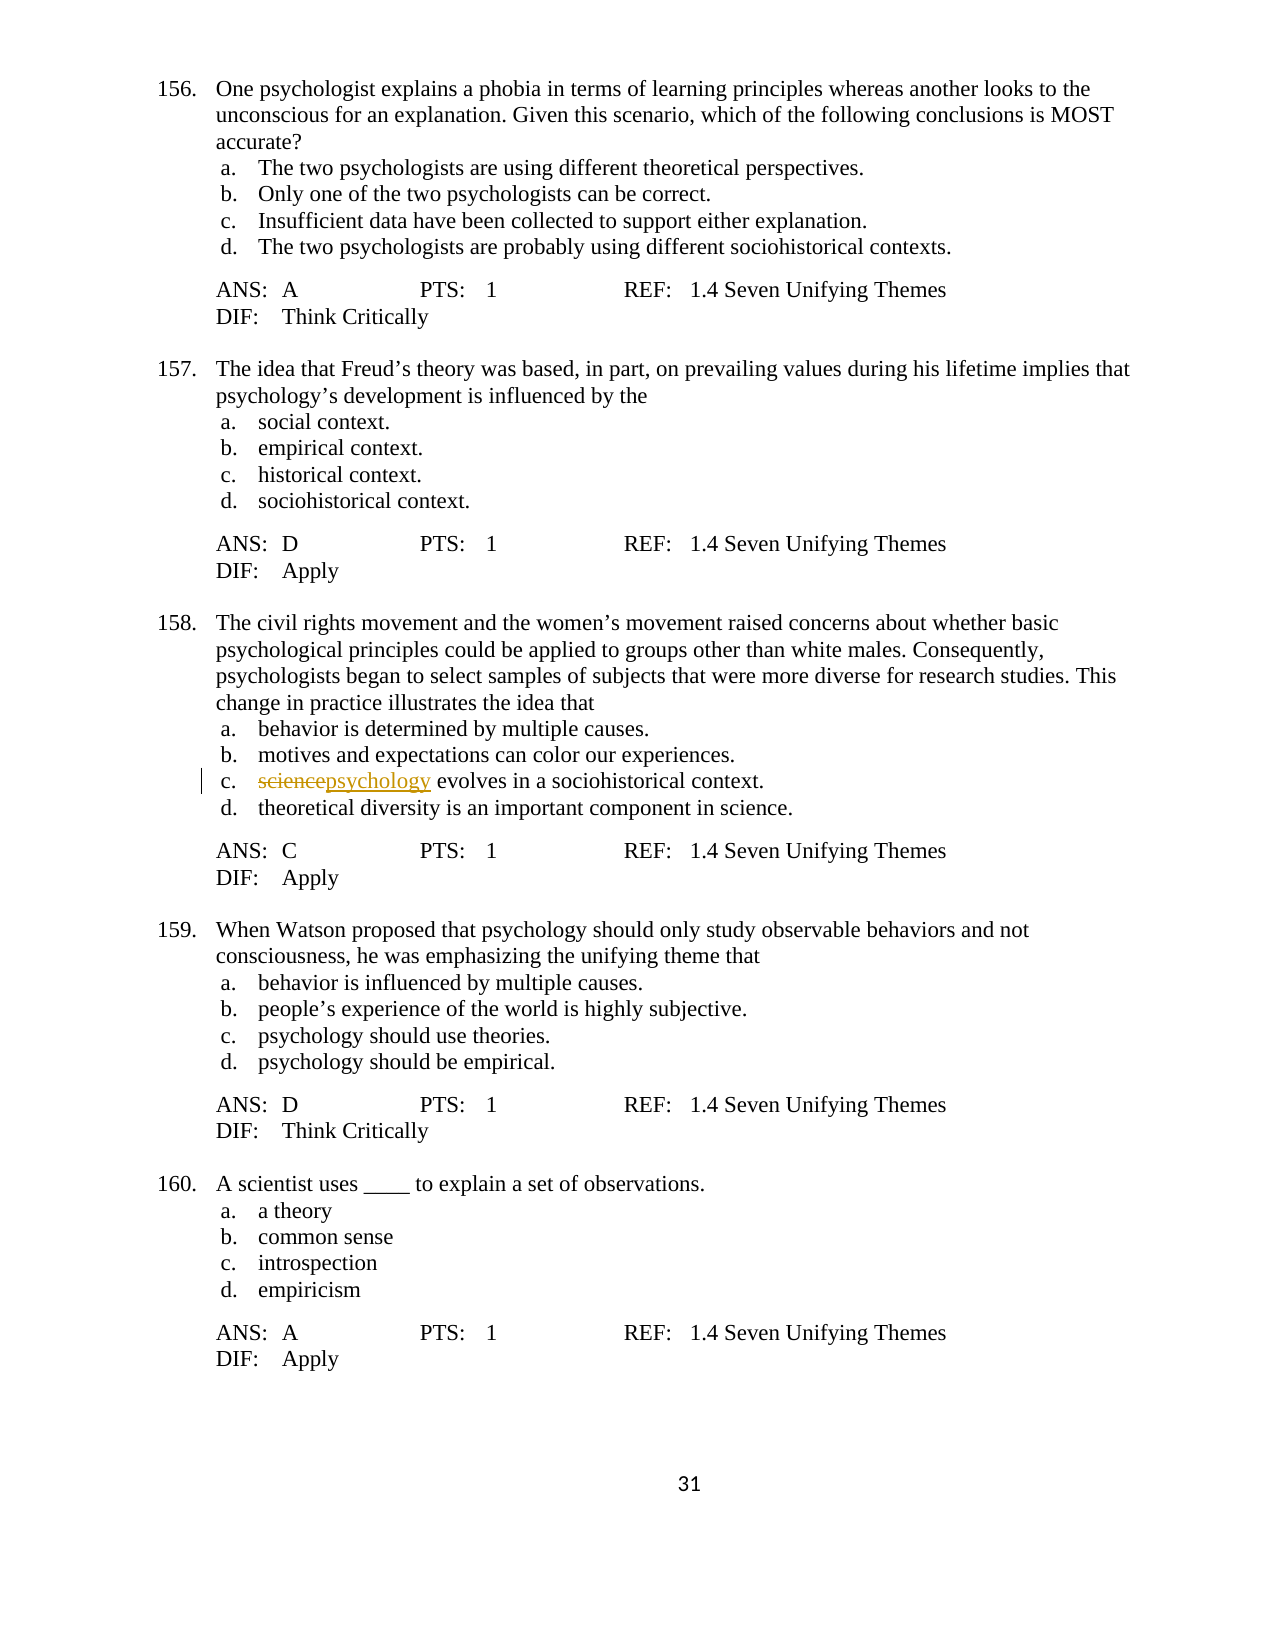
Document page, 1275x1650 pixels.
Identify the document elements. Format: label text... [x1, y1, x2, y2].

table_header behavior is determined by multiple causes. [253, 715, 1097, 741]
text 158. The civil rights movement and the women’s movement raised concerns about whether basic psychological principles could be applied to groups other than white males. Consequently, psychologists began to select samples of subjects that were more diverse for research studies. This change in practice illustrates the idea that [150, 609, 1162, 715]
table_cell people’s experience of the world is highly subjective. [253, 995, 1097, 1022]
table_cell The two psychologists are probably using different sociohistorical contexts. [253, 233, 1097, 259]
table_cell Only one of the two psychologists can be correct. [253, 180, 1097, 207]
table_cell d. [216, 794, 253, 820]
table_cell psychology should use theories. [253, 1022, 1097, 1048]
table_cell historical context. [253, 461, 1097, 487]
table_cell theoretical diversity is an important component in science. [253, 794, 1097, 820]
text DIF: Think Critically [216, 303, 1162, 329]
text ANS: A PTS: 1 REF: 1.4 Seven Unifying Themes [216, 276, 1162, 303]
text ANS: C PTS: 1 REF: 1.4 Seven Unifying Themes [216, 837, 1162, 863]
text ANS: D PTS: 1 REF: 1.4 Seven Unifying Themes [216, 530, 1162, 557]
table_cell b. [216, 1223, 253, 1249]
text ANS: D PTS: 1 REF: 1.4 Seven Unifying Themes [216, 1091, 1162, 1118]
table_cell b. [216, 435, 253, 461]
text DIF: Apply [216, 557, 1162, 583]
text 160. A scientist uses ____ to explain a set of observations. [150, 1170, 1162, 1197]
table_header a theory [253, 1197, 1097, 1223]
table_cell c. [216, 1022, 253, 1048]
text 156. One psychologist explains a phobia in terms of learning principles whereas another looks to the unconscious for an explanation. Given this scenario, which of the following conclusions is MOST accurate? [150, 75, 1162, 154]
table_cell introspection [253, 1249, 1097, 1276]
table_cell d. [216, 487, 253, 513]
text 157. The idea that Freud’s theory was based, in part, on prevailing values during his lifetime implies that psychology’s development is influenced by the [150, 355, 1162, 408]
table_cell d. [216, 233, 253, 259]
table_cell motives and expectations can color our experiences. [253, 741, 1097, 768]
table_cell sociohistorical context. [253, 487, 1097, 513]
text DIF: Apply [216, 1345, 1162, 1372]
table_header a. [216, 715, 253, 741]
table_header a. [216, 969, 253, 995]
table_cell Insufficient data have been collected to support either explanation. [253, 207, 1097, 233]
table_header a. [216, 1197, 253, 1223]
table_header a. [216, 408, 253, 434]
table_cell b. [216, 180, 253, 207]
table_header The two psychologists are using different theoretical perspectives. [253, 154, 1097, 180]
table_cell d. [216, 1276, 253, 1302]
table_cell b. [216, 995, 253, 1022]
table_cell c. [216, 461, 253, 487]
table_cell evolves in a sociohistorical context. [253, 768, 1097, 794]
table_cell c. [216, 207, 253, 233]
text 159. When Watson proposed that psychology should only study observable behaviors and not consciousness, he was emphasizing the unifying theme that [150, 916, 1162, 969]
table_header behavior is influenced by multiple causes. [253, 969, 1097, 995]
table_cell c. [216, 1249, 253, 1276]
text DIF: Apply [216, 863, 1162, 890]
text DIF: Think Critically [216, 1118, 1162, 1144]
table_cell empiricism [253, 1276, 1097, 1302]
table_cell b. [216, 741, 253, 768]
table_cell common sense [253, 1223, 1097, 1249]
table_cell psychology should be empirical. [253, 1048, 1097, 1074]
table_cell d. [216, 1048, 253, 1074]
table_header a. [216, 154, 253, 180]
table_cell empirical context. [253, 435, 1097, 461]
table_header social context. [253, 408, 1097, 434]
table_cell c. [216, 768, 253, 794]
text ANS: A PTS: 1 REF: 1.4 Seven Unifying Themes [216, 1319, 1162, 1345]
